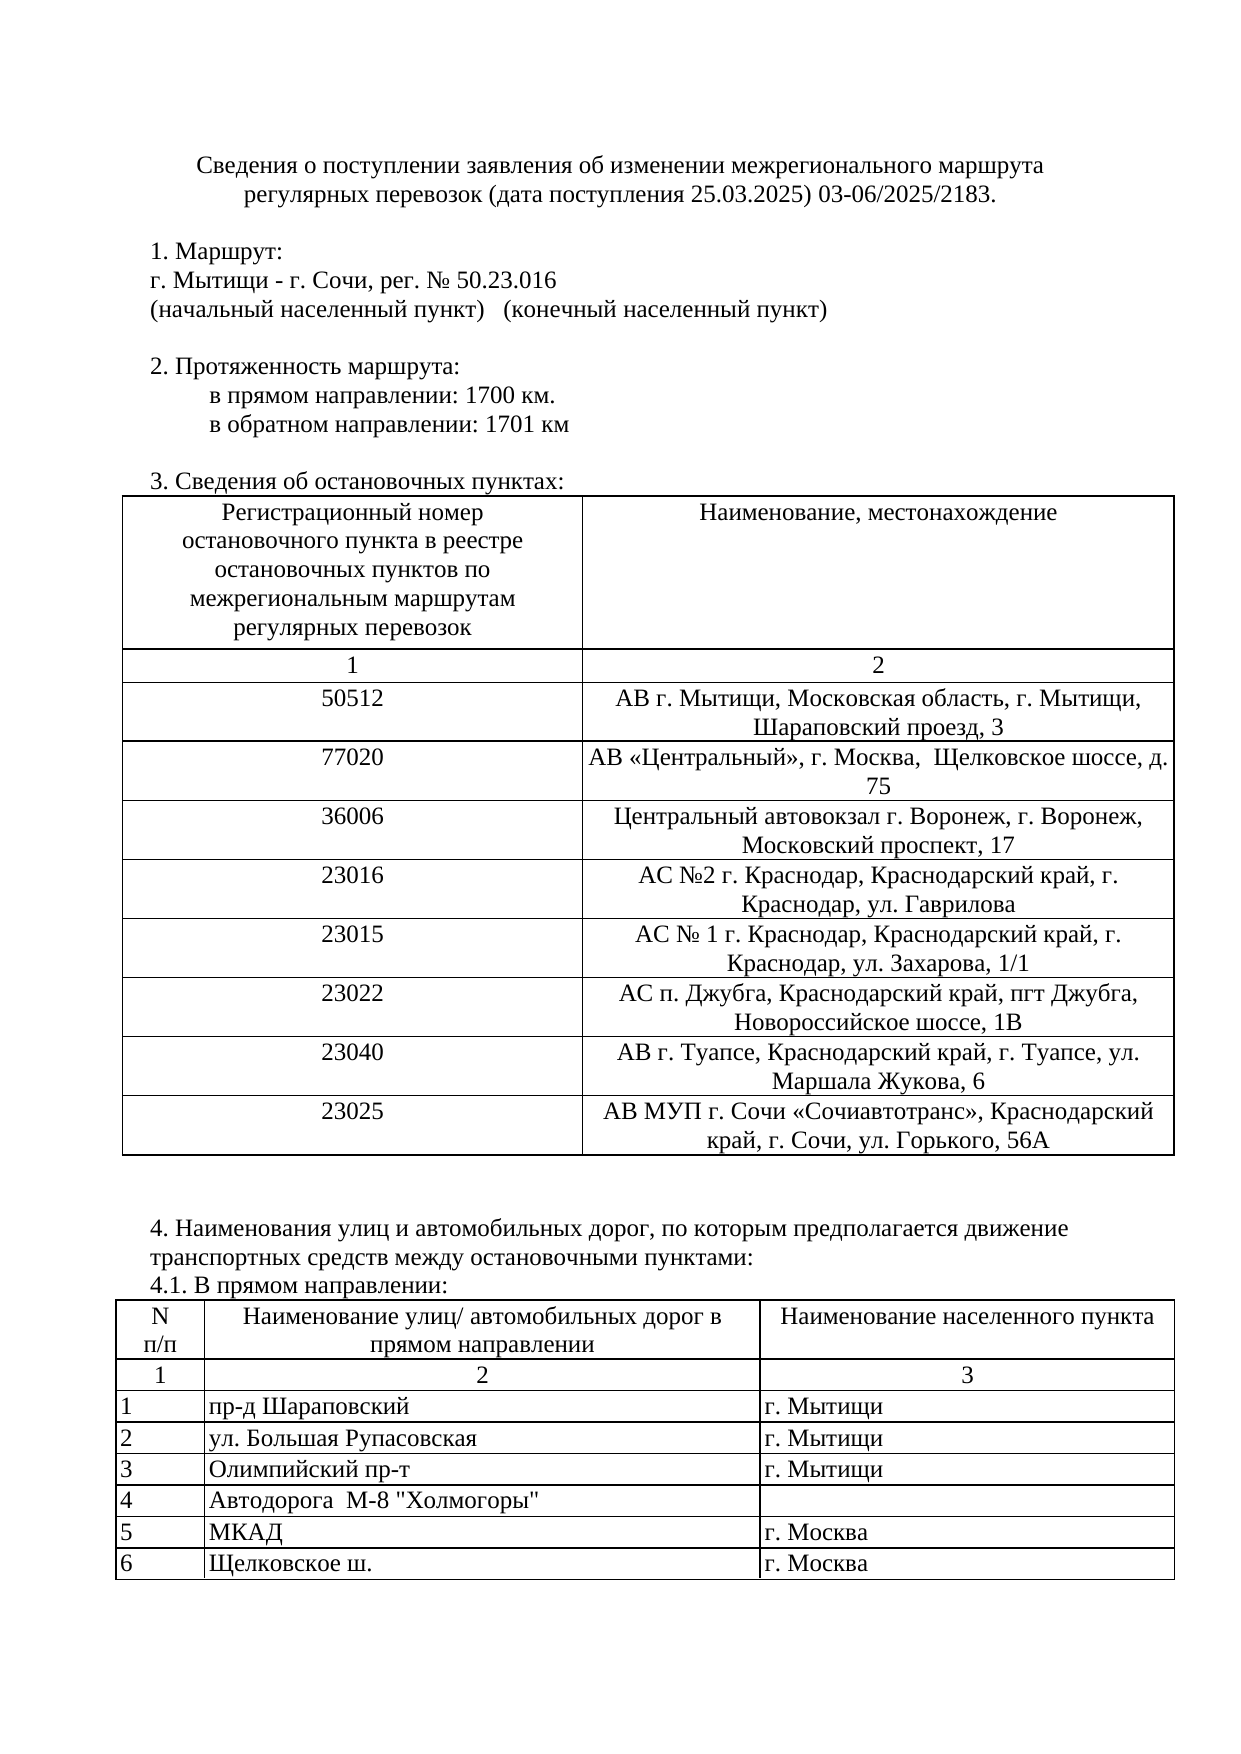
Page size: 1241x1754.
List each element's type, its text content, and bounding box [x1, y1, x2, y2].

table_cell 1 [117, 1360, 204, 1390]
table_cell 77020 [123, 742, 582, 799]
table_header Наименование населенного пункта [761, 1301, 1174, 1358]
table_cell АС п. Джубга, Краснодарский край, пгт Джубга, Новороссийское шоссе, 1В [583, 978, 1173, 1036]
table_cell Центральный автовокзал г. Воронеж, г. Воронеж, Московский проспект, 17 [583, 801, 1173, 858]
table_cell 23040 [123, 1037, 582, 1095]
table_cell Олимпийский пр-т [205, 1454, 759, 1484]
table_cell г. Москва [761, 1517, 1174, 1547]
table_cell Щелковское ш. [205, 1549, 759, 1578]
text г. Мытищи - г. Сочи, рег. № 50.23.016 [150, 265, 1090, 294]
table_cell г. Мытищи [761, 1391, 1174, 1421]
text 1. Маршрут: [150, 236, 1090, 265]
table_cell 2 [205, 1360, 759, 1390]
table_cell Автодорога М-8 "Холмогоры" [205, 1486, 759, 1516]
table_cell АС №2 г. Краснодар, Краснодарский край, г. Краснодар, ул. Гаврилова [583, 860, 1173, 918]
text 4.1. В прямом направлении: [150, 1270, 1090, 1299]
table_cell 36006 [123, 801, 582, 858]
table_cell АВ МУП г. Сочи «Сочиавтотранс», Краснодарский край, г. Сочи, ул. Горького, 56А [583, 1096, 1173, 1154]
table_cell г. Мытищи [761, 1454, 1174, 1484]
text в прямом направлении: 1700 км. [150, 380, 1090, 409]
table_header Наименование улиц/ автомобильных дорог в прямом направлении [205, 1301, 759, 1358]
table_cell 2 [583, 650, 1173, 681]
table_cell АВ г. Туапсе, Краснодарский край, г. Туапсе, ул. Маршала Жукова, 6 [583, 1037, 1173, 1095]
table_cell [761, 1486, 1174, 1516]
table_cell 3 [117, 1454, 204, 1484]
table_cell 3 [761, 1360, 1174, 1390]
text 2. Протяженность маршрута: [150, 351, 1090, 380]
table_cell 5 [117, 1517, 204, 1547]
text (начальный населенный пункт) (конечный населенный пункт) [150, 294, 1090, 322]
text в обратном направлении: 1701 км [150, 409, 1090, 437]
table_cell 6 [117, 1549, 204, 1578]
text 3. Сведения об остановочных пунктах: [150, 466, 1090, 495]
table_cell г. Мытищи [761, 1423, 1174, 1453]
table_cell 23022 [123, 978, 582, 1036]
table_cell АС № 1 г. Краснодар, Краснодарский край, г. Краснодар, ул. Захарова, 1/1 [583, 919, 1173, 977]
table_cell МКАД [205, 1517, 759, 1547]
table_cell пр-д Шараповский [205, 1391, 759, 1421]
table_cell 23016 [123, 860, 582, 918]
table_cell 50512 [123, 683, 582, 740]
table_cell 23015 [123, 919, 582, 977]
table_header Наименование, местонахождение [583, 497, 1173, 648]
table_cell АВ «Центральный», г. Москва, Щелковское шоссе, д. 75 [583, 742, 1173, 799]
table_cell ул. Большая Рупасовская [205, 1423, 759, 1453]
table_header N п/п [117, 1301, 204, 1358]
table_cell 2 [117, 1423, 204, 1453]
text 4. Наименования улиц и автомобильных дорог, по которым предполагается движение транспортных средств между остановочными пунктами: [150, 1213, 1090, 1270]
table_cell 1 [117, 1391, 204, 1421]
table_cell АВ г. Мытищи, Московская область, г. Мытищи, Шараповский проезд, 3 [583, 683, 1173, 740]
table_cell г. Москва [761, 1549, 1174, 1578]
text Сведения о поступлении заявления об изменении межрегионального маршрута регулярных перевозок (дата поступления 25.03.2025) 03-06/2025/2183. [150, 150, 1090, 207]
table_cell 4 [117, 1486, 204, 1516]
table_cell 23025 [123, 1096, 582, 1154]
table_header Регистрационный номер остановочного пункта в реестре остановочных пунктов по межрегиональным маршрутам регулярных перевозок [123, 497, 582, 648]
table_cell 1 [123, 650, 582, 681]
